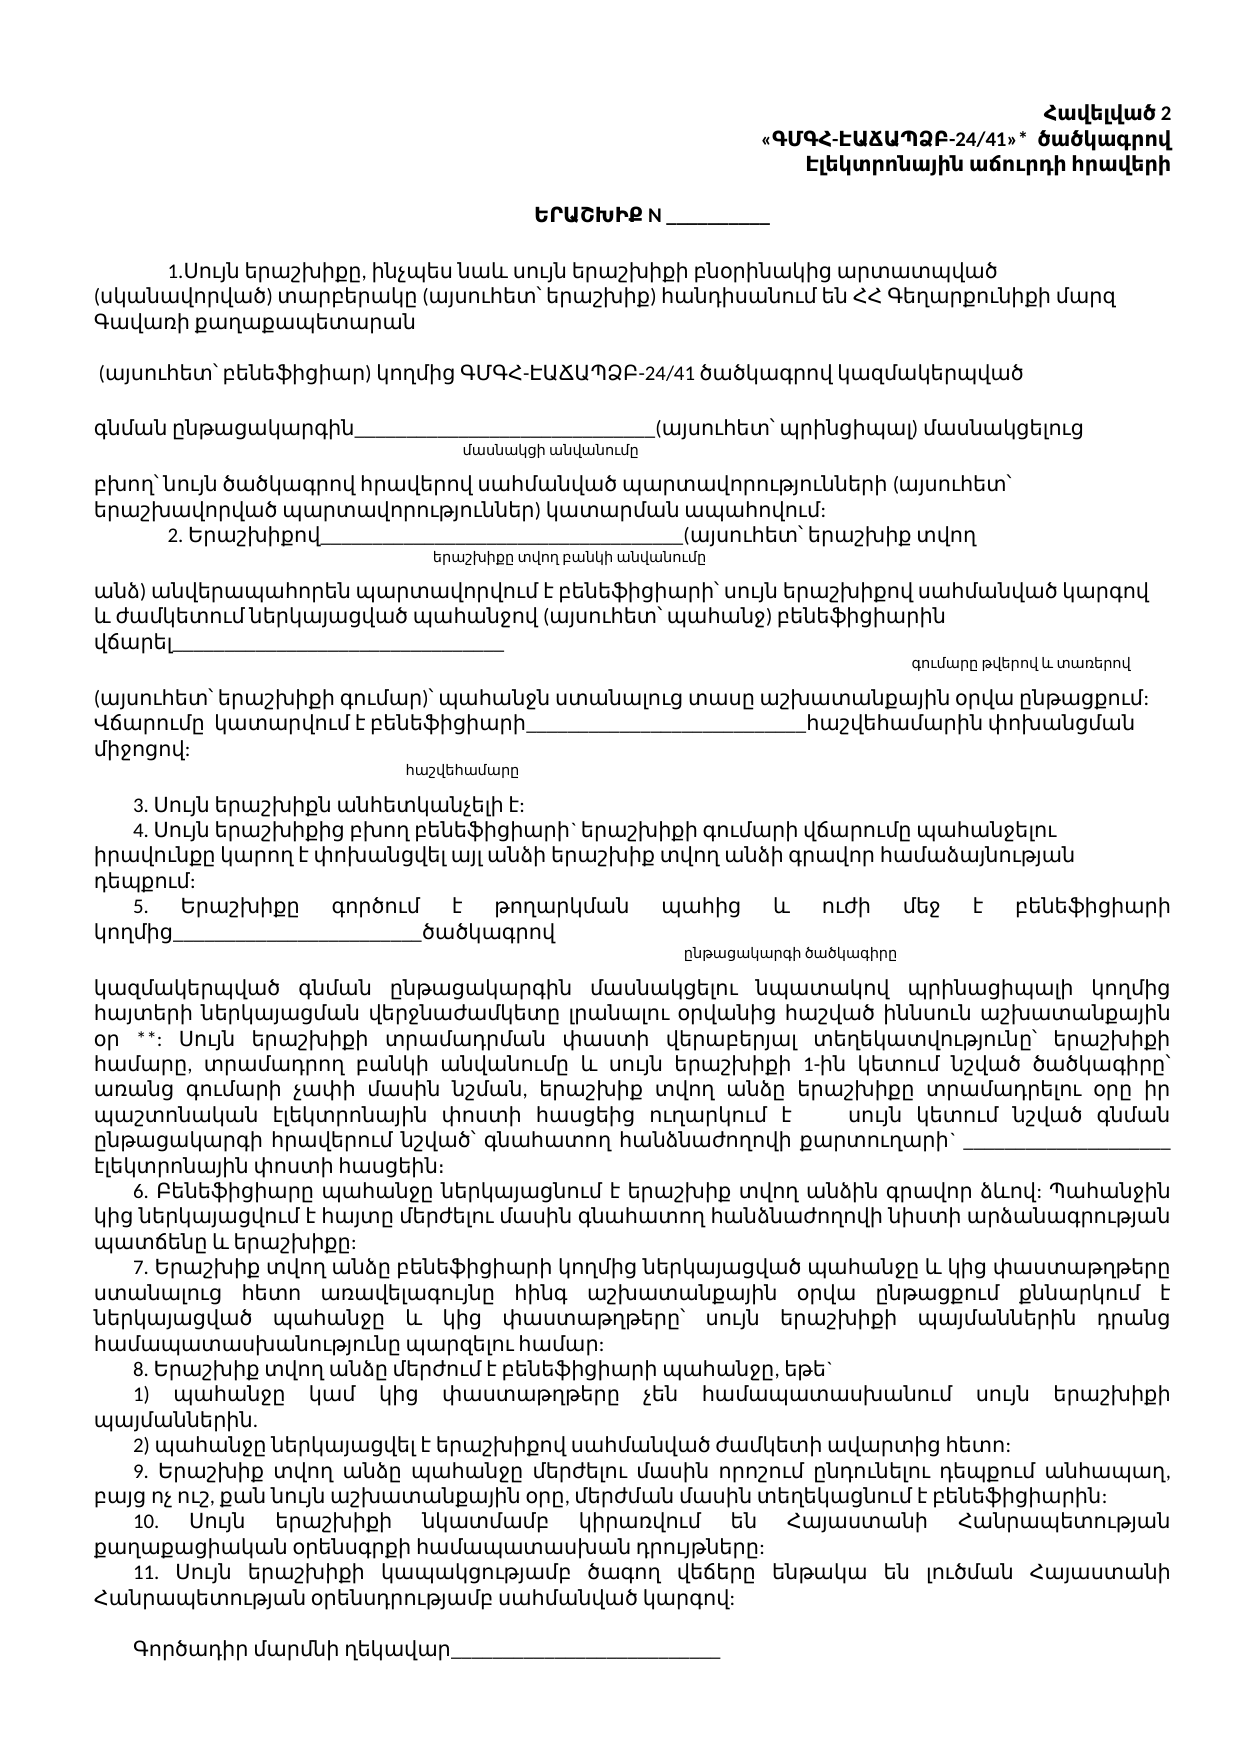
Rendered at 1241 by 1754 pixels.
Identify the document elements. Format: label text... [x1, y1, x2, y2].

text «ԳՄԳՀ-ԷԱՃԱՊՁԲ-24/41»* ծածկագրով [94, 126, 1171, 151]
text Գործադիր մարմնի ղեկավար__________________________ [94, 1636, 1171, 1661]
text (այսուհետ՝ երաշխիքի գումար)՝ պահանջն ստանալուց տասը աշխատանքային օրվա ընթացքում: Վճարումը կատարվում է բենեֆիցիարի___________________________հաշվեհամարին փոխանցման միջոցով: [94, 685, 1171, 761]
text բխող՝ նույն ծածկագրով հրավերով սահմանված պարտավորությունների (այսուհետ՝ երաշխավորված պարտավորություններ) կատարման ապահովում: [94, 472, 1171, 522]
text (այսուհետ՝ բենեֆիցիար) կողմից ԳՄԳՀ-ԷԱՃԱՊՁԲ-24/41 ծածկագրով կազմակերպված [94, 360, 1171, 416]
text գումարը թվերով և տառերով [831, 654, 1171, 685]
text 2. Երաշխիքով___________________________________(այսուհետ՝ երաշխիք տվող [94, 522, 1171, 548]
text Էլեկտրոնային աճուրդի հրավերի [94, 151, 1171, 177]
text 9. Երաշխիք տվող անձը պահանջը մերժելու մասին որոշում ընդունելու դեպքում անհապաղ, բայց ոչ ուշ, քան նույն աշխատանքային օրը, մերժման մասին տեղեկացնում է բենեֆիցիարին: [94, 1458, 1171, 1509]
text կազմակերպված գնման ընթացակարգին մասնակցելու նպատակով պրինացիպալի կողմից հայտերի ներկայացման վերջնաժամկետը լրանալու օրվանից հաշված իննսուն աշխատանքային օր **: Սույն երաշխիքի տրամադրման փաստի վերաբերյալ տեղեկատվությունը՝ երաշխիքի համարը, տրամադրող բանկի անվանումը և սույն երաշխիքի 1-ին կետում նշված ծածկագիրը՝ առանց գումարի չափի մասին նշման, երաշխիք տվող անձը երաշխիքը տրամադրելու օրը իր պաշտոնական էլեկտրոնային փոստի հասցեից ուղարկում է սույն կետում նշված գնման ընթացակարգի հրավերում նշված՝ գնահատող հանձնաժողովի քարտուղարի` ____________________ էլեկտրոնային փոստի հասցեին։ [94, 975, 1171, 1178]
text 5. Երաշխիքը գործում է թողարկման պահից և ուժի մեջ է բենեֆիցիարի կողմից________________________ծածկագրով [94, 893, 1171, 944]
text 2) պահանջը ներկայացվել է երաշխիքով սահմանված ժամկետի ավարտից հետո: [94, 1432, 1171, 1458]
text 7. Երաշխիք տվող անձը բենեֆիցիարի կողմից ներկայացված պահանջը և կից փաստաթղթերը ստանալուց հետո առավելագույնը հինգ աշխատանքային օրվա ընթացքում քննարկում է ներկայացված պահանջը և կից փաստաթղթերը՝ սույն երաշխիքի պայմաններին դրանց համապատասխանությունը պարզելու համար: [94, 1254, 1171, 1356]
text 4. Սույն երաշխիքից բխող բենեֆիցիարի` երաշխիքի գումարի վճարումը պահանջելու իրավունքը կարող է փոխանցվել այլ անձի երաշխիք տվող անձի գրավոր համաձայնության դեպքում: [94, 817, 1171, 893]
text անձ) անվերապահորեն պարտավորվում է բենեֆիցիարի՝ սույն երաշխիքով սահմանված կարգով և ժամկետում ներկայացված պահանջով (այսուհետ՝ պահանջ) բենեֆիցիարին վճարել________________________________ [94, 578, 1171, 654]
text 6. Բենեֆիցիարը պահանջը ներկայացնում է երաշխիք տվող անձին գրավոր ձևով: Պահանջին կից ներկայացվում է հայտը մերժելու մասին գնահատող հանձնաժողովի նիստի արձանագրության պատճենը և երաշխիքը: [94, 1178, 1171, 1254]
text մասնակցի անվանումը [389, 441, 1171, 472]
text հաշվեհամարը [94, 761, 1171, 792]
text Հավելված 2 [94, 100, 1171, 126]
text 10. Սույն երաշխիքի նկատմամբ կիրառվում են Հայաստանի Հանրապետության քաղաքացիական օրենսգրքի համապատասխան դրույթները: [94, 1509, 1171, 1559]
text ընթացակարգի ծածկագիրը [610, 944, 1171, 975]
text 1) պահանջը կամ կից փաստաթղթերը չեն համապատասխանում սույն երաշխիքի պայմաններին. [94, 1382, 1171, 1432]
text երաշխիքը տվող բանկի անվանումը [94, 548, 1171, 578]
text 8. Երաշխիք տվող անձը մերժում է բենեֆիցիարի պահանջը, եթե` [94, 1356, 1171, 1382]
text 11. Սույն երաշխիքի կապակցությամբ ծագող վեճերը ենթակա են լուծման Հայաստանի Հանրապետության օրենսդրությամբ սահմանված կարգով: [94, 1559, 1171, 1610]
text 3. Սույն երաշխիքն անհետկանչելի է: [94, 792, 1171, 817]
text 1.Սույն երաշխիքը, ինչպես նաև սույն երաշխիքի բնօրինակից արտատպված (սկանավորված) տարբերակը (այսուհետ՝ երաշխիք) հանդիսանում են ՀՀ Գեղարքունիքի մարզ Գավառի քաղաքապետարան [94, 258, 1171, 334]
text ԵՐԱՇԽԻՔ N __________ [94, 202, 1171, 227]
text գնման ընթացակարգին_____________________________(այսուհետ՝ պրինցիպալ) մասնակցելուց [94, 416, 1171, 441]
